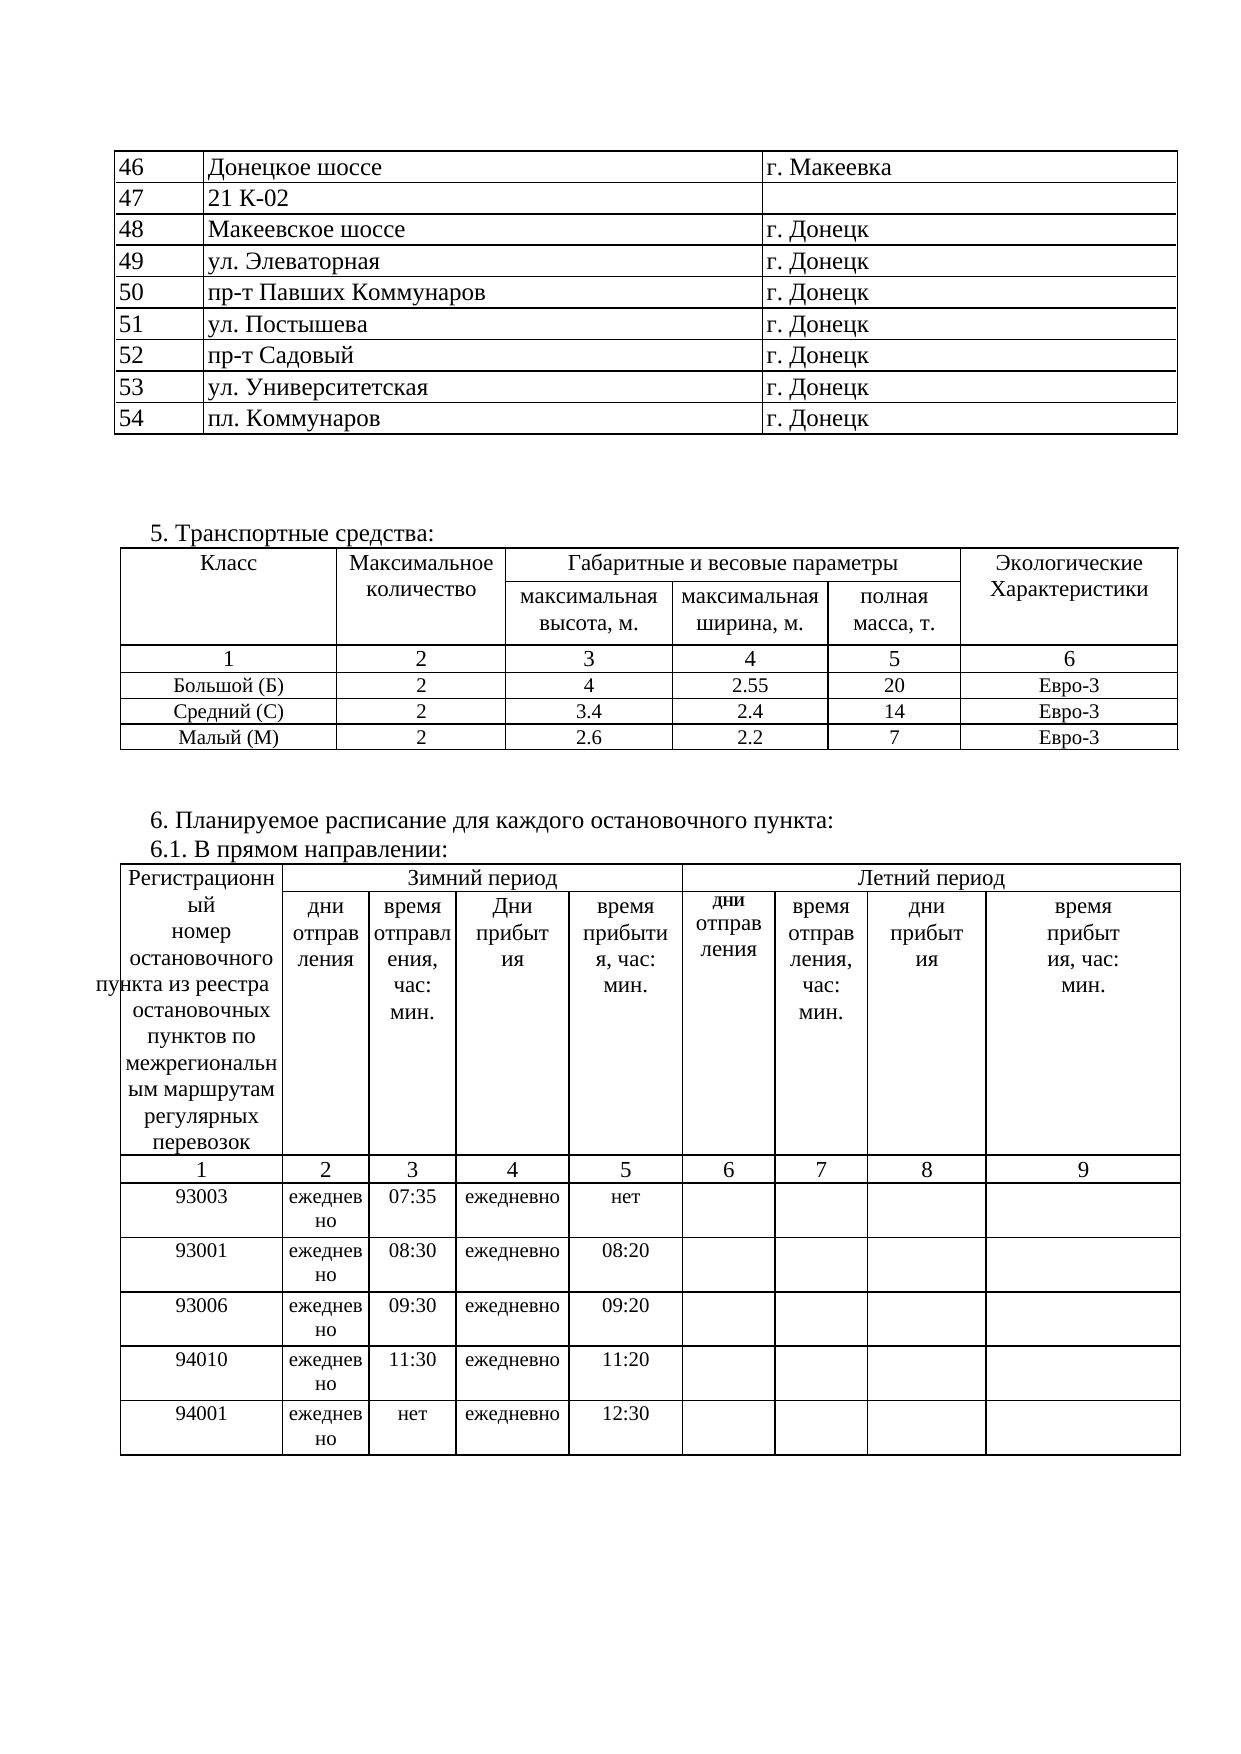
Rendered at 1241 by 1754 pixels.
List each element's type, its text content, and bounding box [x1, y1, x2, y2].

table_cell [763, 181, 1177, 213]
table_cell 2 [337, 646, 505, 672]
table_cell ДНИ отправ ления [683, 892, 774, 1154]
table_cell 7 [776, 1156, 867, 1182]
table_cell ежедневно [457, 1238, 568, 1291]
table_header Максимальное количество [337, 549, 505, 644]
table_cell [776, 1401, 867, 1454]
table_cell ежедневно [283, 1184, 368, 1237]
table_cell [987, 1401, 1180, 1454]
table_cell ул. Элеваторная [204, 246, 762, 276]
table_cell 48 [115, 214, 203, 244]
table_cell Средний (С) [121, 699, 336, 723]
table_cell 12:30 [570, 1401, 682, 1454]
table_cell [868, 1347, 985, 1400]
table_cell ежедневно [283, 1347, 368, 1400]
table_cell [776, 1184, 867, 1237]
table_cell [683, 1401, 774, 1454]
table_cell 08:20 [570, 1238, 682, 1291]
table_header Регистрационный номер остановочного пункта из реестра остановочных пунктов по межрегиональным маршрутам регулярных перевозок [121, 865, 282, 1154]
table_cell [987, 1238, 1180, 1291]
table_cell дни отправ ления [283, 892, 368, 1154]
table_cell 5 [829, 646, 960, 672]
table_cell время отправ ления, час: мин. [776, 892, 867, 1154]
table_cell Макеевское шоссе [204, 215, 762, 244]
table_cell 5 [570, 1156, 682, 1182]
table_cell 50 [115, 277, 203, 307]
table_cell [683, 1347, 774, 1400]
table_cell 08:30 [370, 1238, 455, 1291]
table_cell 2.4 [673, 699, 827, 723]
table_cell 7 [829, 725, 960, 749]
table_cell 9 [987, 1156, 1180, 1182]
table_cell пр-т Садовый [204, 340, 762, 370]
table_cell 2 [337, 725, 505, 749]
table_cell 3 [370, 1156, 455, 1182]
table_cell пр-т Павших Коммунаров [204, 277, 762, 307]
table_cell 4 [457, 1156, 568, 1182]
table_cell 93006 [121, 1293, 282, 1345]
table_cell г. Донецк [763, 244, 1177, 276]
table_cell [868, 1184, 985, 1237]
table_cell время прибыти я, час: мин. [570, 892, 682, 1154]
table_cell 2 [283, 1156, 368, 1182]
table_cell Евро-3 [961, 699, 1177, 723]
table_cell г. Донецк [763, 370, 1177, 402]
table_cell 2 [337, 673, 505, 697]
table_cell время отправл ения, час: мин. [370, 892, 455, 1154]
table_cell г. Донецк [763, 339, 1177, 370]
table_cell Дни прибыт ия [457, 892, 568, 1154]
table_cell [987, 1347, 1180, 1400]
table_cell 93001 [121, 1238, 282, 1291]
table_cell [868, 1401, 985, 1454]
table_cell полная масса, т. [829, 582, 960, 644]
table_cell 07:35 [370, 1184, 455, 1237]
table_cell 51 [115, 308, 203, 339]
table_cell 2.2 [673, 725, 827, 749]
table_cell [776, 1293, 867, 1345]
table_cell 6 [683, 1156, 774, 1182]
table_cell ежедневно [457, 1293, 568, 1345]
table_cell [868, 1238, 985, 1291]
table_cell [776, 1347, 867, 1400]
table_cell Малый (М) [121, 725, 336, 749]
table_cell г. Макеевка [763, 152, 1177, 181]
table_cell 09:20 [570, 1293, 682, 1345]
table_header Летний период [683, 865, 1180, 891]
table_cell 11:30 [370, 1347, 455, 1400]
table_cell 20 [829, 673, 960, 697]
table_cell 47 [115, 183, 203, 213]
table_cell 2.6 [506, 725, 672, 749]
table_cell 14 [829, 699, 960, 723]
table_cell 11:20 [570, 1347, 682, 1400]
table_cell ул. Университетская [204, 372, 762, 402]
table_cell Большой (Б) [121, 673, 336, 697]
table_cell 3.4 [506, 699, 672, 723]
table_cell 3 [506, 646, 672, 672]
table_cell Евро-3 [961, 725, 1177, 749]
table_header Габаритные и весовые параметры [506, 549, 960, 581]
text 6. Планируемое расписание для каждого остановочного пункта: [150, 805, 1090, 834]
table_cell 21 К-02 [204, 183, 762, 213]
table_header Зимний период [283, 865, 682, 891]
table_cell г. Донецк [763, 276, 1177, 307]
table_cell [868, 1293, 985, 1345]
table_cell 1 [121, 1156, 282, 1182]
table_header Экологические Характеристики [961, 549, 1177, 644]
table_cell максимальная ширина, м. [673, 582, 827, 644]
table_cell [683, 1238, 774, 1291]
table_cell дни прибыт ия [868, 892, 985, 1154]
table_header Класс [121, 549, 336, 644]
table_cell ежедневно [457, 1184, 568, 1237]
table_cell 49 [115, 245, 203, 276]
table_cell 53 [115, 371, 203, 402]
table_cell 2 [337, 699, 505, 723]
table_cell 1 [121, 646, 336, 672]
table_cell г. Донецк [763, 402, 1177, 433]
table_cell нет [570, 1184, 682, 1237]
table_cell [987, 1293, 1180, 1345]
table_cell 4 [506, 673, 672, 697]
table_cell нет [370, 1401, 455, 1454]
table_cell ежедневно [283, 1401, 368, 1454]
table_cell 6 [961, 646, 1177, 672]
table_cell 2.55 [673, 673, 827, 697]
table_cell 8 [868, 1156, 985, 1182]
table_cell г. Донецк [763, 307, 1177, 339]
table_cell 52 [115, 340, 203, 370]
table_cell [683, 1184, 774, 1237]
table_cell ежедневно [283, 1293, 368, 1345]
table_cell 54 [115, 403, 203, 433]
text 6.1. В прямом направлении: [150, 834, 1090, 863]
table_cell [776, 1238, 867, 1291]
table_cell Евро-3 [961, 673, 1177, 697]
table_cell ежедневно [457, 1347, 568, 1400]
table_cell время прибыт ия, час: мин. [987, 892, 1180, 1154]
table_cell г. Донецк [763, 213, 1177, 244]
table_cell 93003 [121, 1184, 282, 1237]
table_cell ежедневно [283, 1238, 368, 1291]
table_cell Донецкое шоссе [204, 152, 762, 181]
table_cell пл. Коммунаров [204, 403, 762, 433]
text 5. Транспортные средства: [150, 518, 1090, 547]
table_cell максимальная высота, м. [506, 582, 672, 644]
table_cell ул. Постышева [204, 309, 762, 339]
table_cell [987, 1184, 1180, 1237]
table_cell 09:30 [370, 1293, 455, 1345]
table_cell ежедневно [457, 1401, 568, 1454]
table_cell 94010 [121, 1347, 282, 1400]
table_cell 94001 [121, 1401, 282, 1454]
table_cell 4 [673, 646, 827, 672]
table_cell 46 [115, 152, 203, 181]
table_cell [683, 1293, 774, 1345]
